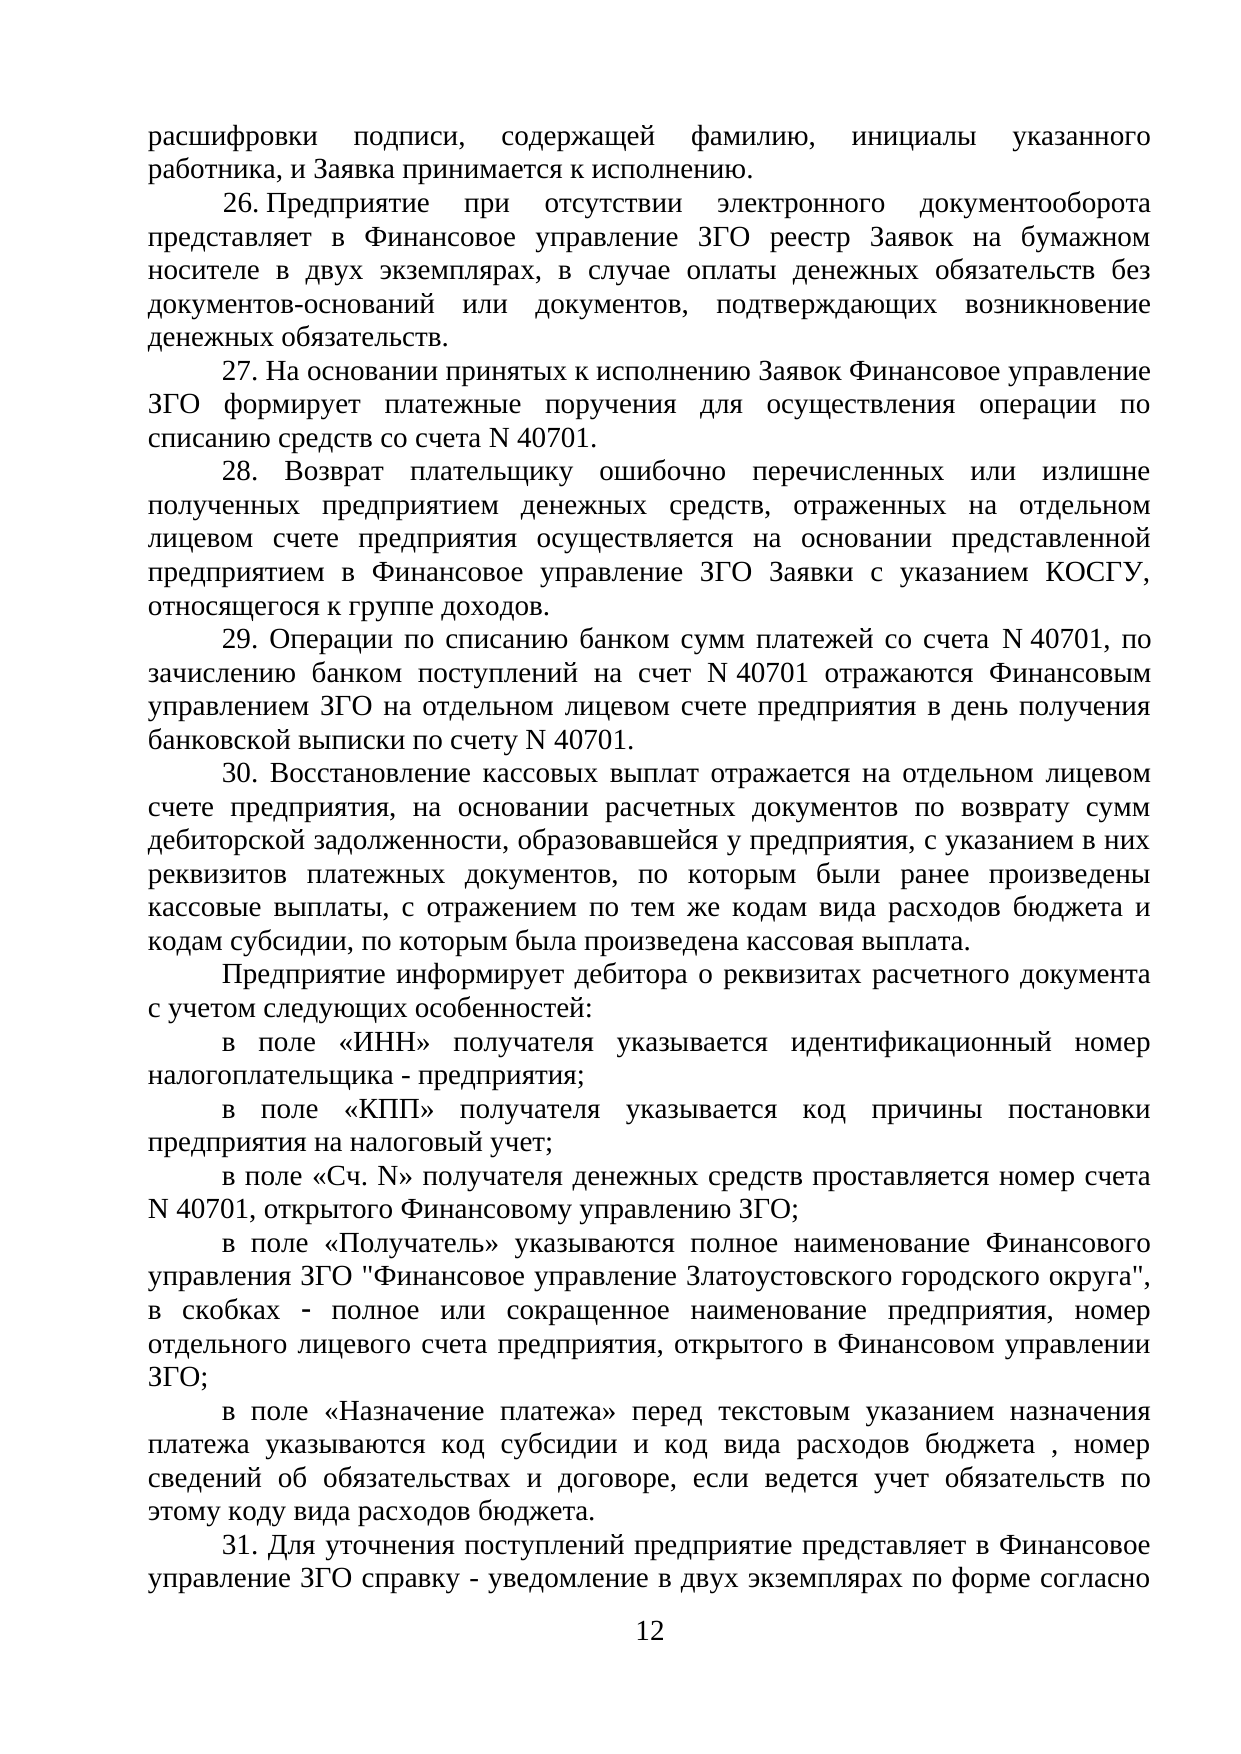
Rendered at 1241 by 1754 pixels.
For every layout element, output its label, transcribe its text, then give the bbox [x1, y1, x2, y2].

text Предприятие информирует дебитора о реквизитах расчетного документа с учетом следующих особенностей: [148, 957, 1152, 1024]
text 27. На основании принятых к исполнению Заявок Финансовое управление ЗГО формирует платежные поручения для осуществления операции по списанию средств со счета N 40701. [148, 353, 1152, 453]
text 30. Восстановление кассовых выплат отражается на отдельном лицевом счете предприятия, на основании расчетных документов по возврату сумм дебиторской задолженности, образовавшейся у предприятия, с указанием в них реквизитов платежных документов, по которым были ранее произведены кассовые выплаты, с отражением по тем же кодам вида расходов бюджета и кодам субсидии, по которым была произведена кассовая выплата. [148, 755, 1152, 957]
text 28. Возврат плательщику ошибочно перечисленных или излишне полученных предприятием денежных средств, отраженных на отдельном лицевом счете предприятия осуществляется на основании представленной предприятием в Финансовое управление ЗГО Заявки с указанием КОСГУ, относящегося к группе доходов. [148, 453, 1152, 621]
text в поле «Получатель» указываются полное наименование Финансового управления ЗГО "Финансовое управление Златоустовского городского округа", в скобках полное или сокращенное наименование предприятия, номер отдельного лицевого счета предприятия, открытого в Финансовом управлении ЗГО; [148, 1225, 1152, 1393]
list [148, 118, 1152, 185]
text в поле «Сч. N» получателя денежных средств проставляется номер счета N 40701, открытого Финансовому управлению ЗГО; [148, 1158, 1152, 1225]
text в поле «ИНН» получателя указывается идентификационный номер налогоплательщика - предприятия; [148, 1024, 1152, 1091]
text 29. Операции по списанию банком сумм платежей со счета N 40701, по зачислению банком поступлений на счет N 40701 отражаются Финансовым управлением ЗГО на отдельном лицевом счете предприятия в день получения банковской выписки по счету N 40701. [148, 621, 1152, 755]
text в поле «КПП» получателя указывается код причины постановки предприятия на налоговый учет; [148, 1091, 1152, 1158]
list Предприятие при отсутствии электронного документооборота представляет в Финансовое управление ЗГО реестр Заявок на бумажном носителе в двух экземплярах, в случае оплаты денежных обязательств без документов-оснований или документов, подтверждающих возникновение денежных обязательств. [148, 185, 1152, 353]
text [148, 1527, 1152, 1594]
text в поле «Назначение платежа» перед текстовым указанием назначения платежа указываются код субсидии и код вида расходов бюджета , номер сведений об обязательствах и договоре, если ведется учет обязательств по этому коду вида расходов бюджета. [148, 1393, 1152, 1527]
